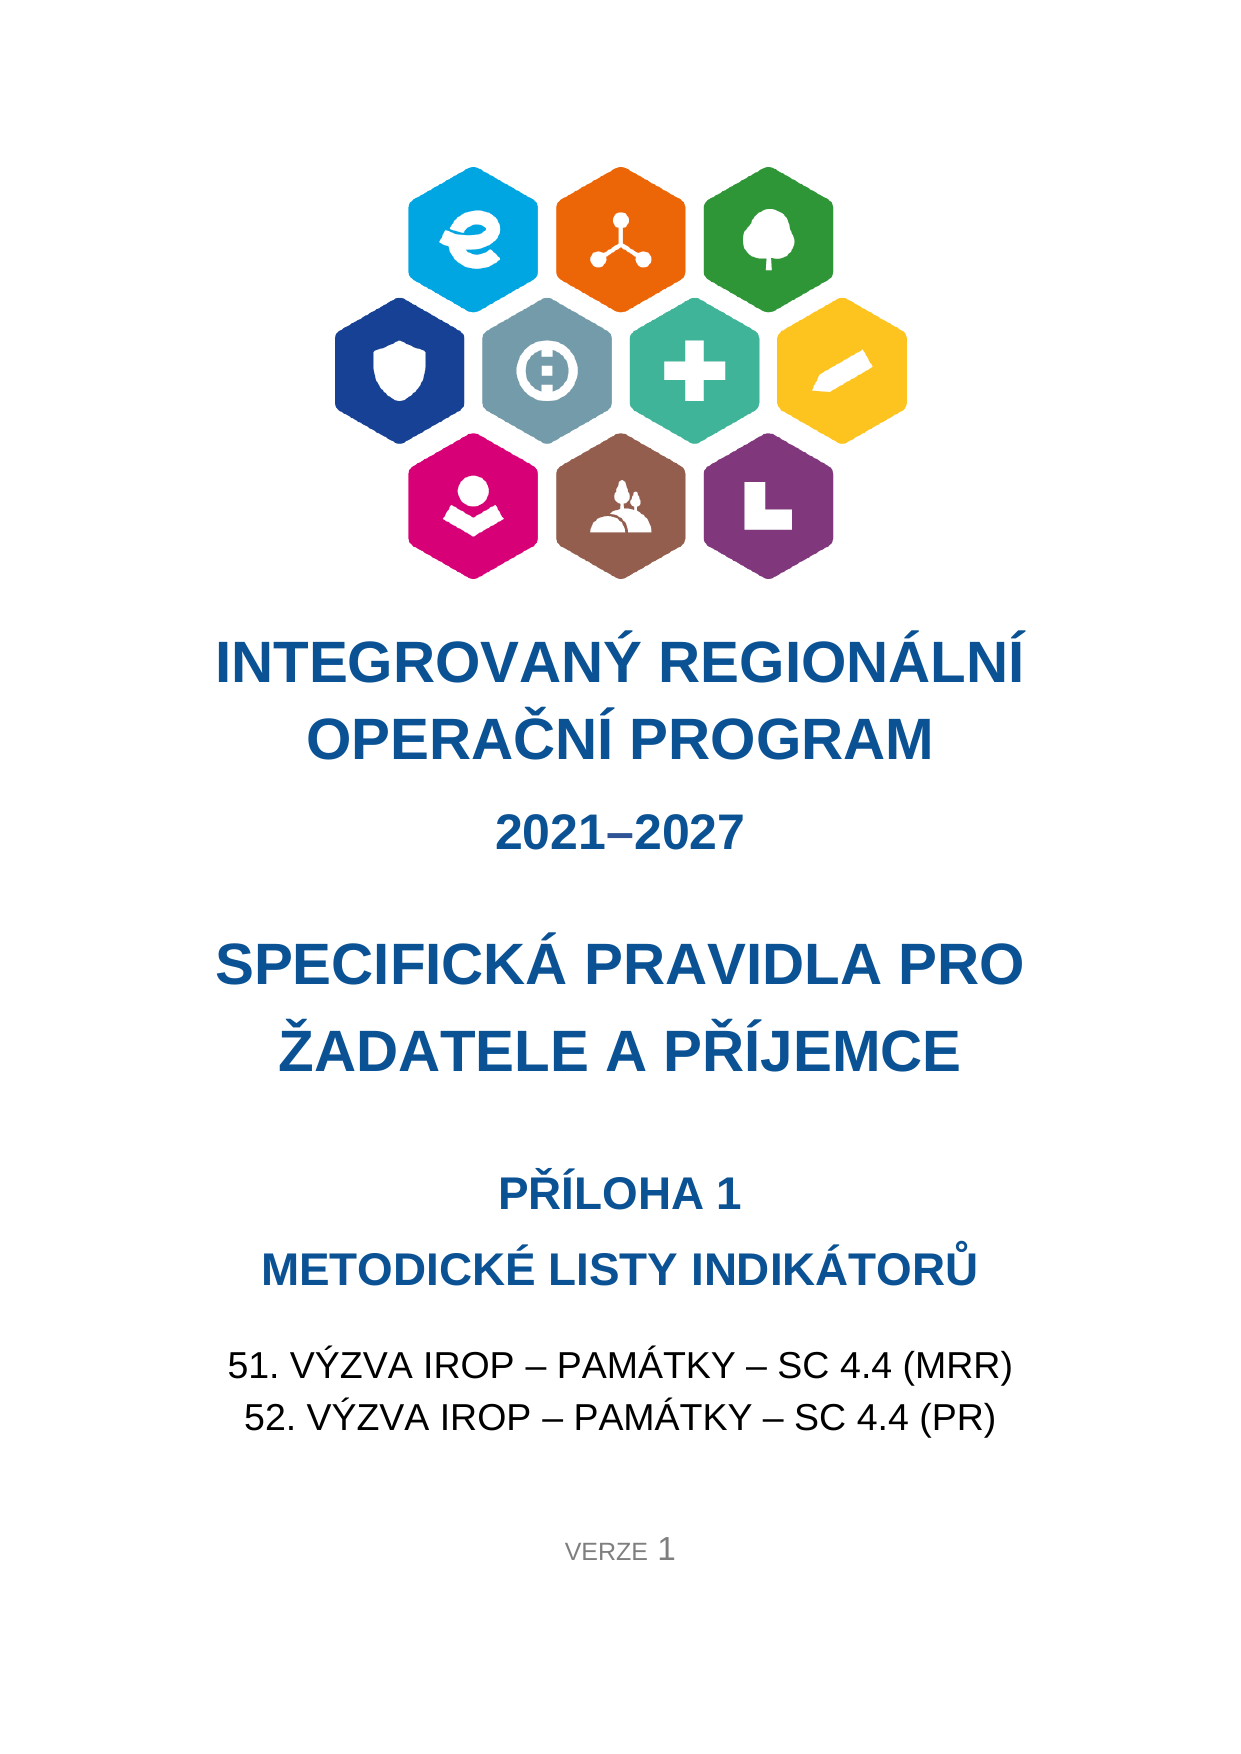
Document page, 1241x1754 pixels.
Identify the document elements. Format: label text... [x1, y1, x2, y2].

text 51. výzva IROP – PAMÁTKY – SC 4.4 (MRR) [148, 1343, 1092, 1386]
text 2021–2027 [148, 802, 1092, 860]
text PŘÍLOHA 1 [148, 1167, 1092, 1219]
picture [324, 149, 912, 607]
text METODICKÉ LISTY INDIKÁTORŮ [148, 1242, 1092, 1295]
text 52. výzva IROP – PAMÁTKY – SC 4.4 (PR) [148, 1395, 1092, 1438]
text VERZE 1 [148, 1529, 1092, 1568]
text SPECIFICKÁ PRAVIDLA PRO ŽADATELE A PŘÍJEMCE [148, 930, 1092, 1084]
